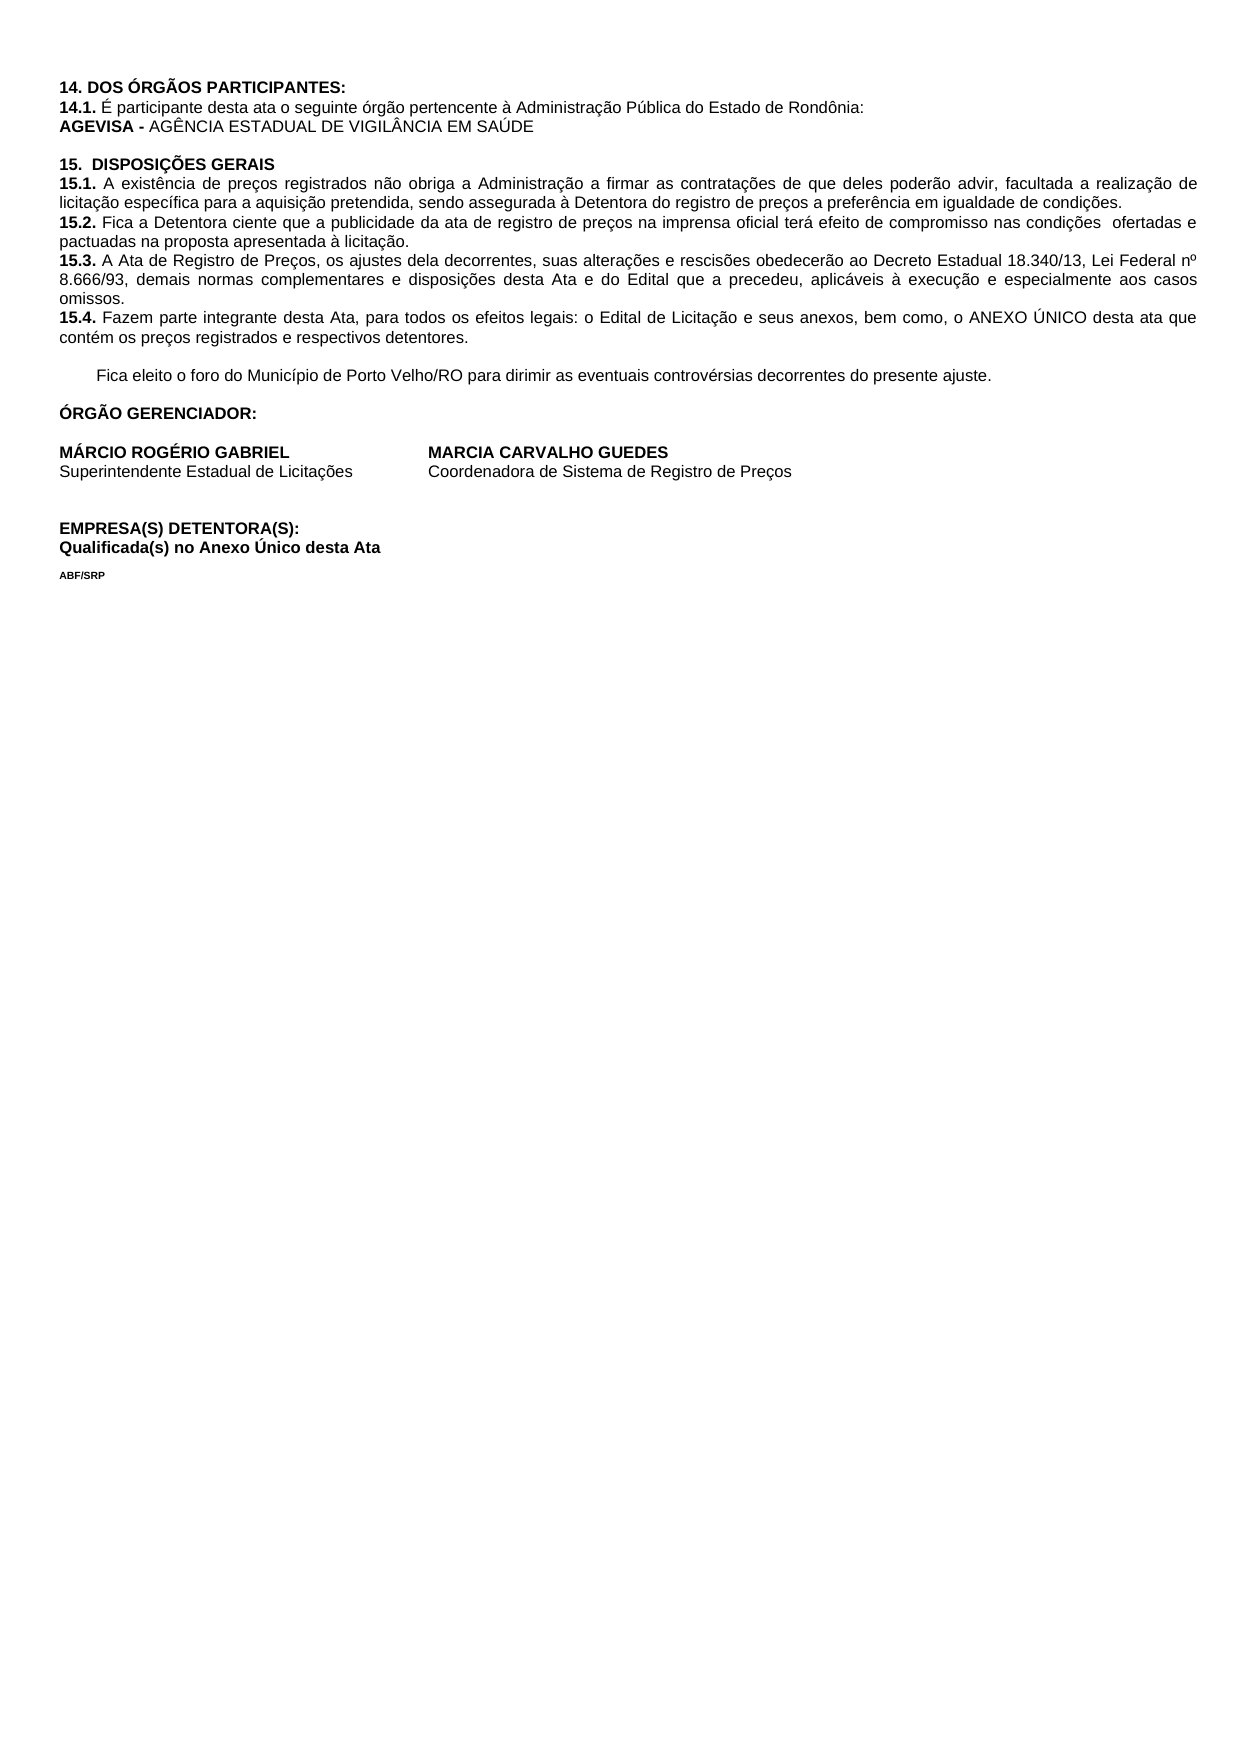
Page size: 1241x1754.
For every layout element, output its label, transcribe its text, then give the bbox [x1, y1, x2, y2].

text EMPRESA(S) DETENTORA(S): [59, 519, 1194, 538]
text AGEVISA - AGÊNCIA ESTADUAL DE VIGILÂNCIA EM SAÚDE [59, 117, 1199, 136]
text 15.4. Fazem parte integrante desta Ata, para todos os efeitos legais: o Edital de Licitação e seus anexos, bem como, o ANEXO ÚNICO desta ata que contém os preços registrados e respectivos detentores. [59, 308, 1199, 347]
text Qualificada(s) no Anexo Único desta Ata [59, 538, 1194, 557]
text Superintendente Estadual de Licitações Coordenadora de Sistema de Registro de Preços [59, 462, 1194, 481]
text Fica eleito o foro do Município de Porto Velho/RO para dirimir as eventuais controvérsias decorrentes do presente ajuste. [59, 366, 1199, 385]
text 15. DISPOSIÇÕES GERAIS [59, 155, 1199, 174]
text 15.3. A Ata de Registro de Preços, os ajustes dela decorrentes, suas alterações e rescisões obedecerão ao Decreto Estadual 18.340/13, Lei Federal nº 8.666/93, demais normas complementares e disposições desta Ata e do Edital que a precedeu, aplicáveis à execução e especialmente aos casos omissos. [59, 251, 1199, 308]
text MÁRCIO ROGÉRIO GABRIEL MARCIA CARVALHO GUEDES [59, 442, 1194, 462]
text 15.1. A existência de preços registrados não obriga a Administração a firmar as contratações de que deles poderão advir, facultada a realização de licitação específica para a aquisição pretendida, sendo assegurada à Detentora do registro de preços a preferência em igualdade de condições. [59, 174, 1199, 212]
text 14.1. É participante desta ata o seguinte órgão pertencente à Administração Pública do Estado de Rondônia: [59, 97, 1194, 117]
text 14. DOS ÓRGÃOS PARTICIPANTES: [59, 78, 1194, 97]
text ÓRGÃO GERENCIADOR: [59, 404, 1194, 423]
text 15.2. Fica a Detentora ciente que a publicidade da ata de registro de preços na imprensa oficial terá efeito de compromisso nas condições ofertadas e pactuadas na proposta apresentada à licitação. [59, 212, 1199, 251]
